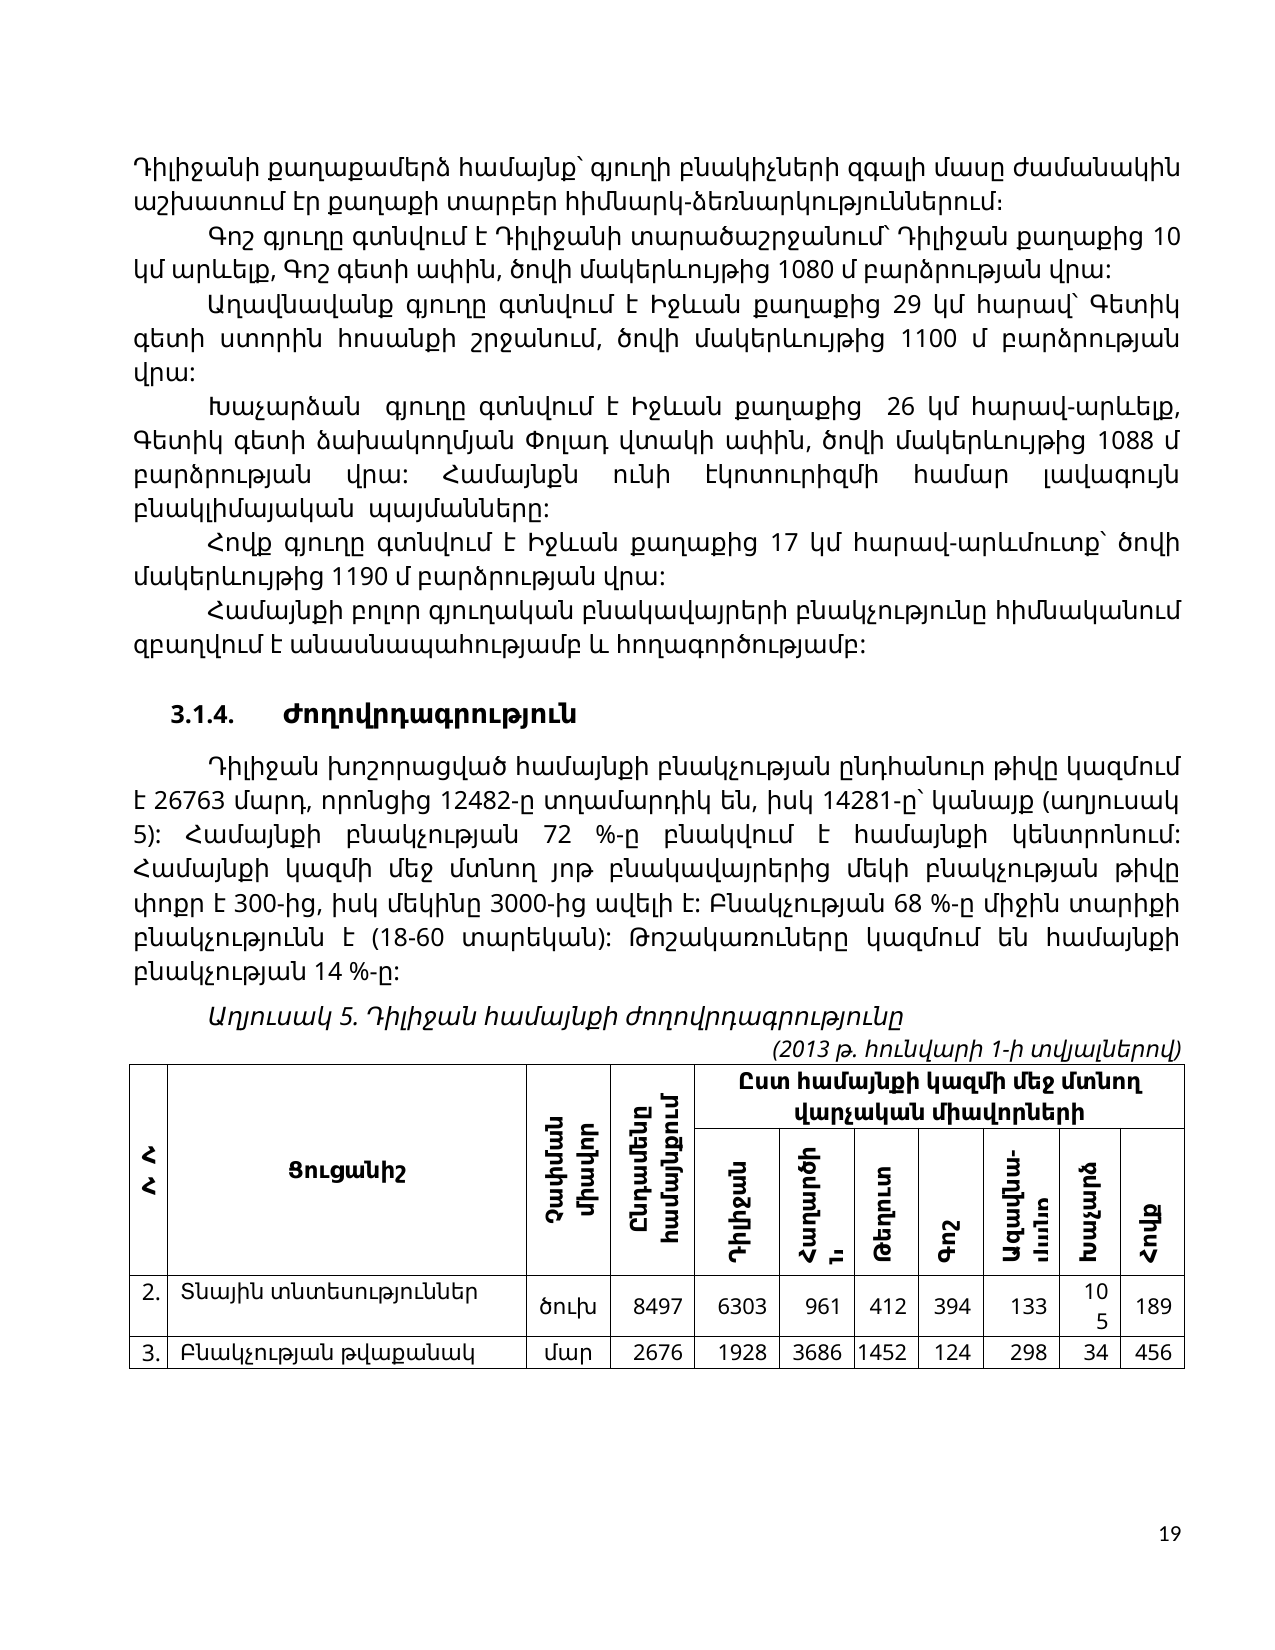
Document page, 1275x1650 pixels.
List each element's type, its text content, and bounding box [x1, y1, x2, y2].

table_cell [130, 1276, 167, 1336]
table_cell Տնային տնտեսություններ [168, 1276, 526, 1336]
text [133, 150, 1181, 218]
table_cell ծուխ [527, 1276, 610, 1336]
text Աղավնավանք գյուղը գտնվում է Իջևան քաղաքից 29 կմ հարավ՝ Գետիկ գետի ստորին հոսանքի շրջանում, ծովի մակերևույթից 1100 մ բարձրության վրա: [133, 286, 1181, 388]
table_cell 1452 [855, 1337, 918, 1368]
text Գոշ գյուղը գտնվում է Դիլիջանի տարածաշրջանում՝ Դիլիջան քաղաքից 10 կմ արևելք, Գոշ գետի ափին, ծովի մակերևույթից 1080 մ բարձրության վրա: [133, 218, 1181, 286]
table_cell մարդ [527, 1337, 610, 1368]
text Խաչարձան գյուղը գտնվում է Իջևան քաղաքից 26 կմ հարավ-արևելք, Գետիկ գետի ձախակողմյան Փոլադ վտակի ափին, ծովի մակերևույթից 1088 մ բարձրության վրա: Համայնքն ունի էկոտուրիզմի համար լավագույն բնակլիմայական պայմանները: [133, 388, 1181, 525]
list Ժողովրդագրություն [170, 695, 1181, 732]
table_cell Խաչարձան [1060, 1129, 1120, 1275]
table_cell 133 [984, 1276, 1059, 1336]
table_header Ընդամենը համայնքում [611, 1065, 694, 1275]
text Դիլիջան խոշորացված համայնքի բնակչության ընդհանուր թիվը կազմում է 26763 մարդ, որոնցից 12482-ը տղամարդիկ են, իսկ 14281-ը՝ կանայք (աղյուսակ 5): Համայնքի բնակչության 72 %-ը բնակվում է համայնքի կենտրոնում: Համայնքի կազմի մեջ մտնող յոթ բնակավայրերից մեկի բնակչության թիվը փոքր է 300-ից, իսկ մեկինը 3000-ից ավելի է: Բնակչության 68 %-ը միջին տարիքի բնակչությունն է (18-60 տարեկան): Թոշակառուները կազմում են համայնքի բնակչության 14 %-ը: [133, 749, 1181, 987]
table_cell 394 [919, 1276, 983, 1336]
text (2013 թ. հունվարի 1-ի տվյալներով) [133, 1033, 1181, 1064]
table_cell Թեղուտ [855, 1129, 918, 1275]
table_cell 961 [780, 1276, 854, 1336]
table_cell 1242 [919, 1337, 983, 1368]
table_header Ըստ համայնքի կազմի մեջ մտնող վարչական միավորների [695, 1065, 1184, 1128]
table_cell [130, 1337, 167, 1368]
table_cell 298 [984, 1337, 1059, 1368]
table_cell 343 [1060, 1337, 1120, 1368]
table_cell 105 [1060, 1276, 1120, 1336]
table_cell Հաղարծին [780, 1129, 854, 1275]
table_cell 8497 [611, 1276, 694, 1336]
table_cell Գոշ [919, 1129, 983, 1275]
table_cell 456 [1121, 1337, 1184, 1368]
table_cell 19286 [695, 1337, 779, 1368]
text Համայնքի բոլոր գյուղական բնակավայրերի բնակչությունը հիմնականում զբաղվում է անասնապահությամբ և հողագործությամբ: [133, 593, 1181, 661]
table_header ՀՀ [130, 1065, 167, 1275]
text Հովք գյուղը գտնվում է Իջևան քաղաքից 17 կմ հարավ-արևմուտք՝ ծովի մակերևույթից 1190 մ բարձրության վրա: [133, 525, 1181, 593]
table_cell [168, 1337, 526, 1368]
table_cell 189 [1121, 1276, 1184, 1336]
table_cell 6303 [695, 1276, 779, 1336]
table_header Ցուցանիշ [168, 1065, 526, 1275]
table_header Չափման միավոր [527, 1065, 610, 1275]
table_cell 3686 [780, 1337, 854, 1368]
table_cell Հովք [1121, 1129, 1184, 1275]
table_cell Դիլիջան [695, 1129, 779, 1275]
table_cell 26763 [611, 1337, 694, 1368]
table_cell Ազավնա-վանք [984, 1129, 1059, 1275]
table_cell 412 [855, 1276, 918, 1336]
text Աղյուսակ 5. Դիլիջան համայնքի ժողովրդագրությունը [133, 999, 1181, 1033]
